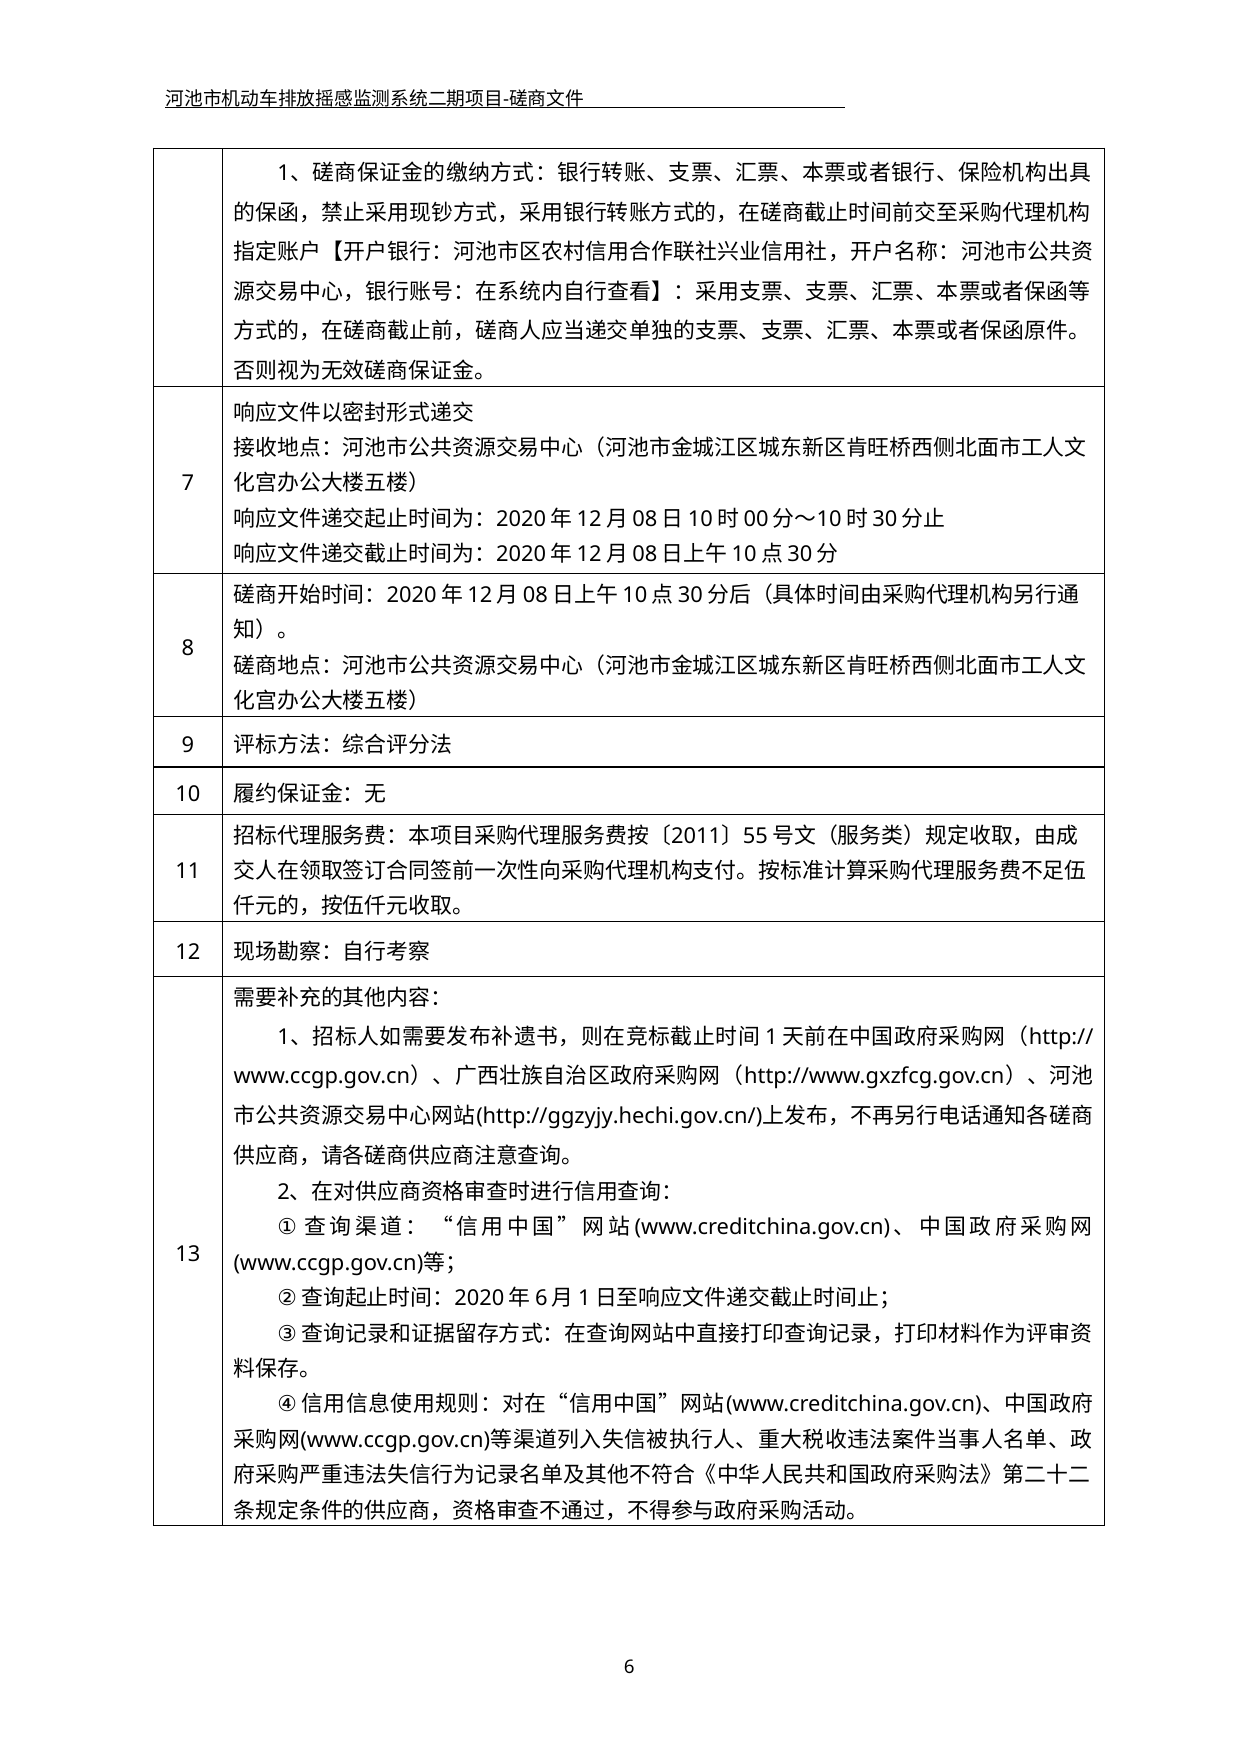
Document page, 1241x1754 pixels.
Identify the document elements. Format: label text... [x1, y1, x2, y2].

table_cell 招标代理服务费：本项目采购代理服务费按〔2011〕55号文（服务类）规定收取，由成交人在领取签订合同签前一次性向采购代理机构支付。按标准计算采购代理服务费不足伍仟元的，按伍仟元收取。 [223, 815, 1104, 921]
table_cell 需要补充的其他内容： 1、招标人如需要发布补遗书，则在竞标截止时间1天前在中国政府采购网（http://www.ccgp.gov.cn）、广西壮族自治区政府采购网（http://www.gxzfcg.gov.cn）、河池市公共资源交易中心网站(http://ggzyjy.hechi.gov.cn/)上发布，不再另行电话通知各磋商供应商，请各磋商供应商注意查询。 2、在对供应商资格审查时进行信用查询： ①查询渠道：“信用中国”网站(www.creditchina.gov.cn)、中国政府采购网(www.ccgp.gov.cn)等； ②查询起止时间：2020年6月1日至响应文件递交截止时间止； ③查询记录和证据留存方式：在查询网站中直接打印查询记录，打印材料作为评审资料保存。 ④信用信息使用规则：对在“信用中国”网站(www.creditchina.gov.cn)、中国政府采购网(www.ccgp.gov.cn)等渠道列入失信被执行人、重大税收违法案件当事人名单、政府采购严重违法失信行为记录名单及其他不符合《中华人民共和国政府采购法》第二十二条规定条件的供应商，资格审查不通过，不得参与政府采购活动。 [223, 977, 1104, 1525]
table_cell 评标方法：综合评分法 [223, 717, 1104, 766]
table_cell 8 [154, 574, 222, 716]
table_cell 响应文件以密封形式递交 接收地点：河池市公共资源交易中心（河池市金城江区城东新区肯旺桥西侧北面市工人文化宫办公大楼五楼） 响应文件递交起止时间为：2020年12月08日10时00分～10时30分止 响应文件递交截止时间为：2020年12月08日上午10点30分 [223, 387, 1104, 573]
table_cell 11 [154, 815, 222, 921]
table_cell 10 [154, 768, 222, 814]
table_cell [223, 149, 1104, 386]
table_cell 12 [154, 922, 222, 976]
table_cell 6 [154, 149, 222, 386]
table_cell 磋商开始时间：2020年12月08日上午10点30分后（具体时间由采购代理机构另行通知）。 磋商地点：河池市公共资源交易中心（河池市金城江区城东新区肯旺桥西侧北面市工人文化宫办公大楼五楼） [223, 574, 1104, 716]
table_cell 13 [154, 977, 222, 1525]
table_cell 9 [154, 717, 222, 766]
table_cell 现场勘察：自行考察 [223, 922, 1104, 976]
table_cell 履约保证金：无 [223, 768, 1104, 814]
table_cell 7 [154, 387, 222, 573]
